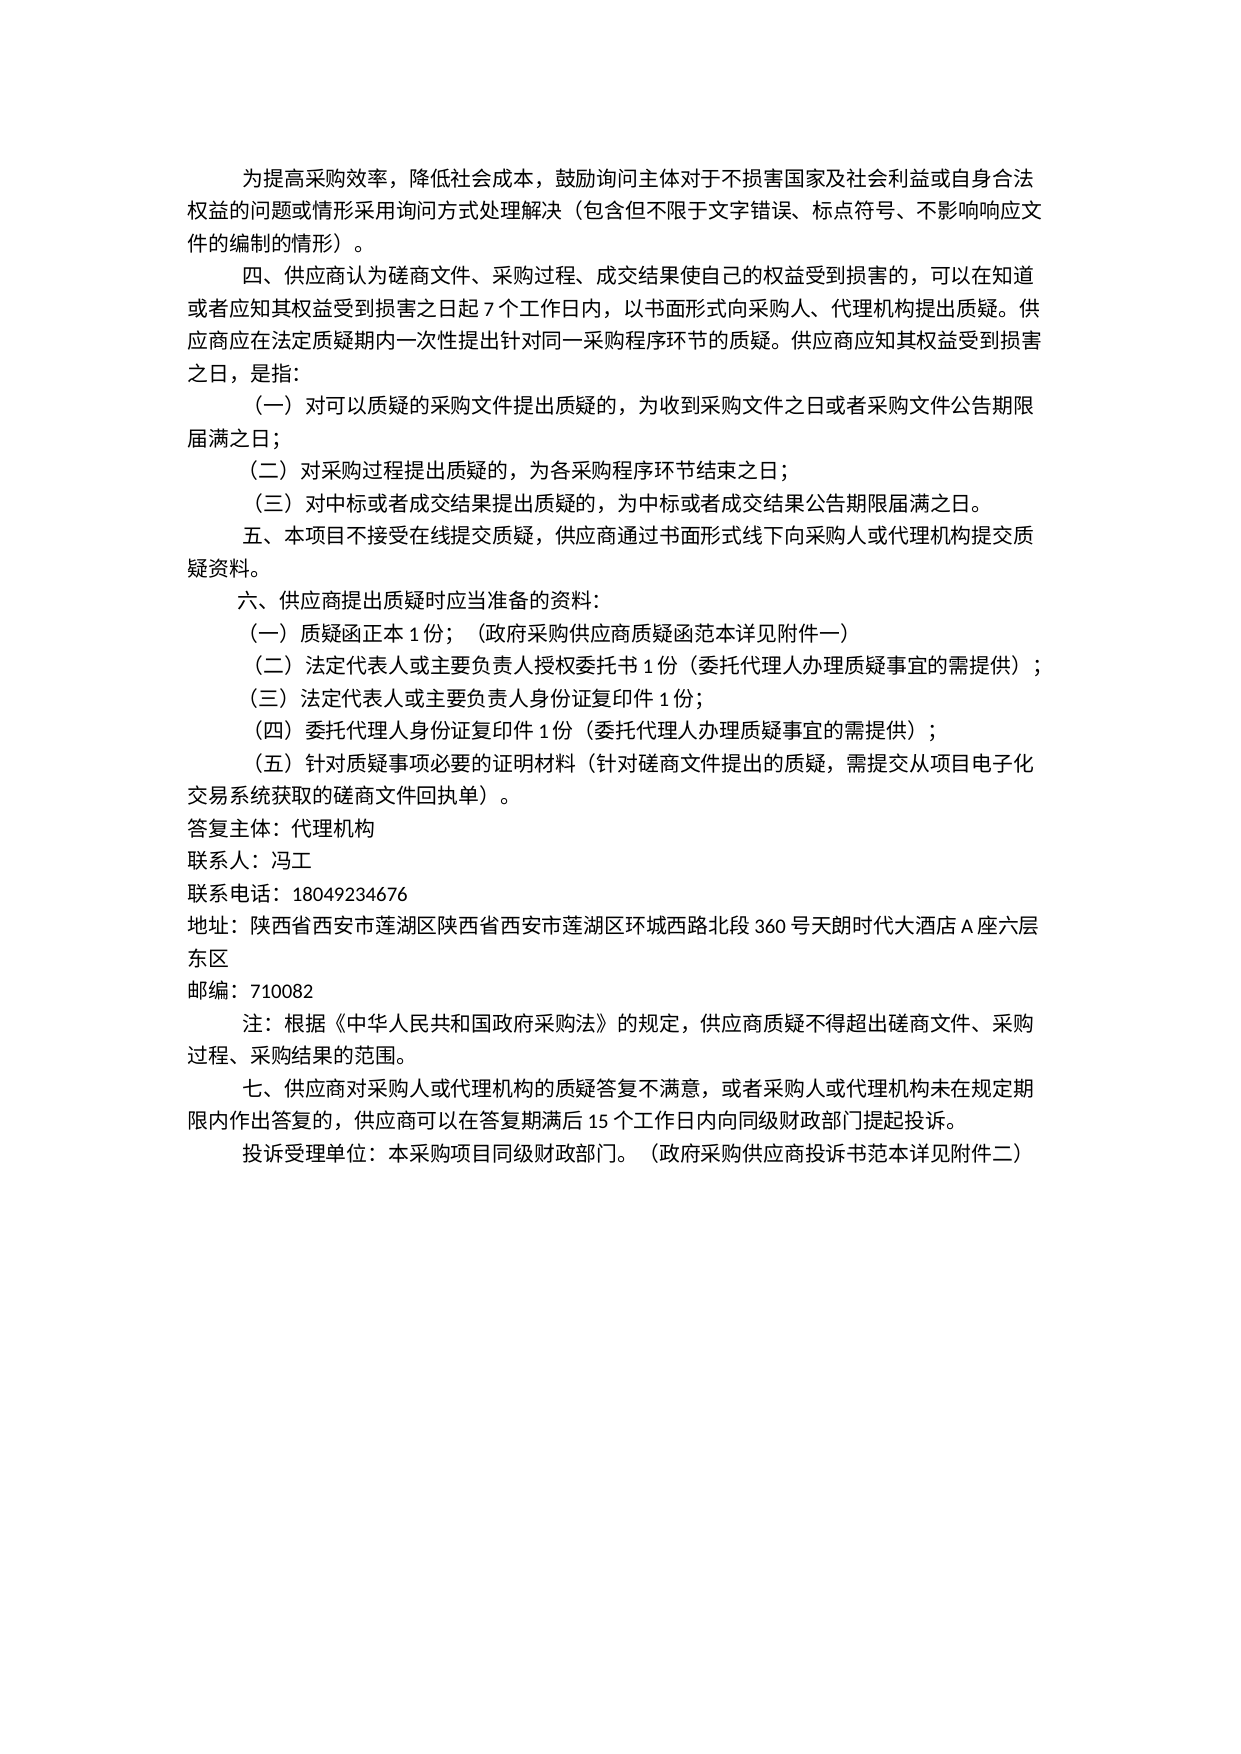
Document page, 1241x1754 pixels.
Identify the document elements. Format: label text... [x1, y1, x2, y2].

text 注：根据《中华人民共和国政府采购法》的规定，供应商质疑不得超出磋商文件、采购过程、采购结果的范围。 [187, 1007, 1053, 1072]
text （二）对采购过程提出质疑的，为各采购程序环节结束之日； [187, 454, 1053, 487]
text 投诉受理单位：本采购项目同级财政部门。（政府采购供应商投诉书范本详见附件二） [187, 1137, 1053, 1169]
text 五、本项目不接受在线提交质疑，供应商通过书面形式线下向采购人或代理机构提交质疑资料。 [187, 519, 1053, 584]
text （三）对中标或者成交结果提出质疑的，为中标或者成交结果公告期限届满之日。 [187, 487, 1053, 519]
text （一）质疑函正本1份；（政府采购供应商质疑函范本详见附件一） [187, 617, 1053, 649]
text 联系人：冯工 [187, 844, 1053, 877]
text （五）针对质疑事项必要的证明材料（针对磋商文件提出的质疑，需提交从项目电子化交易系统获取的磋商文件回执单）。 [187, 747, 1053, 812]
text 地址：陕西省西安市莲湖区陕西省西安市莲湖区环城西路北段360号天朗时代大酒店A座六层东区 [187, 909, 1053, 974]
text （一）对可以质疑的采购文件提出质疑的，为收到采购文件之日或者采购文件公告期限届满之日； [187, 389, 1053, 454]
text 联系电话：18049234676 [187, 877, 1053, 909]
text 四、供应商认为磋商文件、采购过程、成交结果使自己的权益受到损害的，可以在知道或者应知其权益受到损害之日起7个工作日内，以书面形式向采购人、代理机构提出质疑。供应商应在法定质疑期内一次性提出针对同一采购程序环节的质疑。供应商应知其权益受到损害之日，是指： [187, 259, 1053, 389]
text 邮编：710082 [187, 974, 1053, 1007]
text （三）法定代表人或主要负责人身份证复印件1份； [187, 682, 1053, 714]
text （二）法定代表人或主要负责人授权委托书1份（委托代理人办理质疑事宜的需提供）； [187, 649, 1053, 682]
text 七、供应商对采购人或代理机构的质疑答复不满意，或者采购人或代理机构未在规定期限内作出答复的，供应商可以在答复期满后15个工作日内向同级财政部门提起投诉。 [187, 1072, 1053, 1137]
text 为提高采购效率，降低社会成本，鼓励询问主体对于不损害国家及社会利益或自身合法权益的问题或情形采用询问方式处理解决（包含但不限于文字错误、标点符号、不影响响应文件的编制的情形）。 [187, 162, 1053, 259]
text 六、供应商提出质疑时应当准备的资料： [187, 584, 1053, 617]
text 答复主体：代理机构 [187, 812, 1053, 844]
text （四）委托代理人身份证复印件1份（委托代理人办理质疑事宜的需提供）； [187, 714, 1053, 747]
